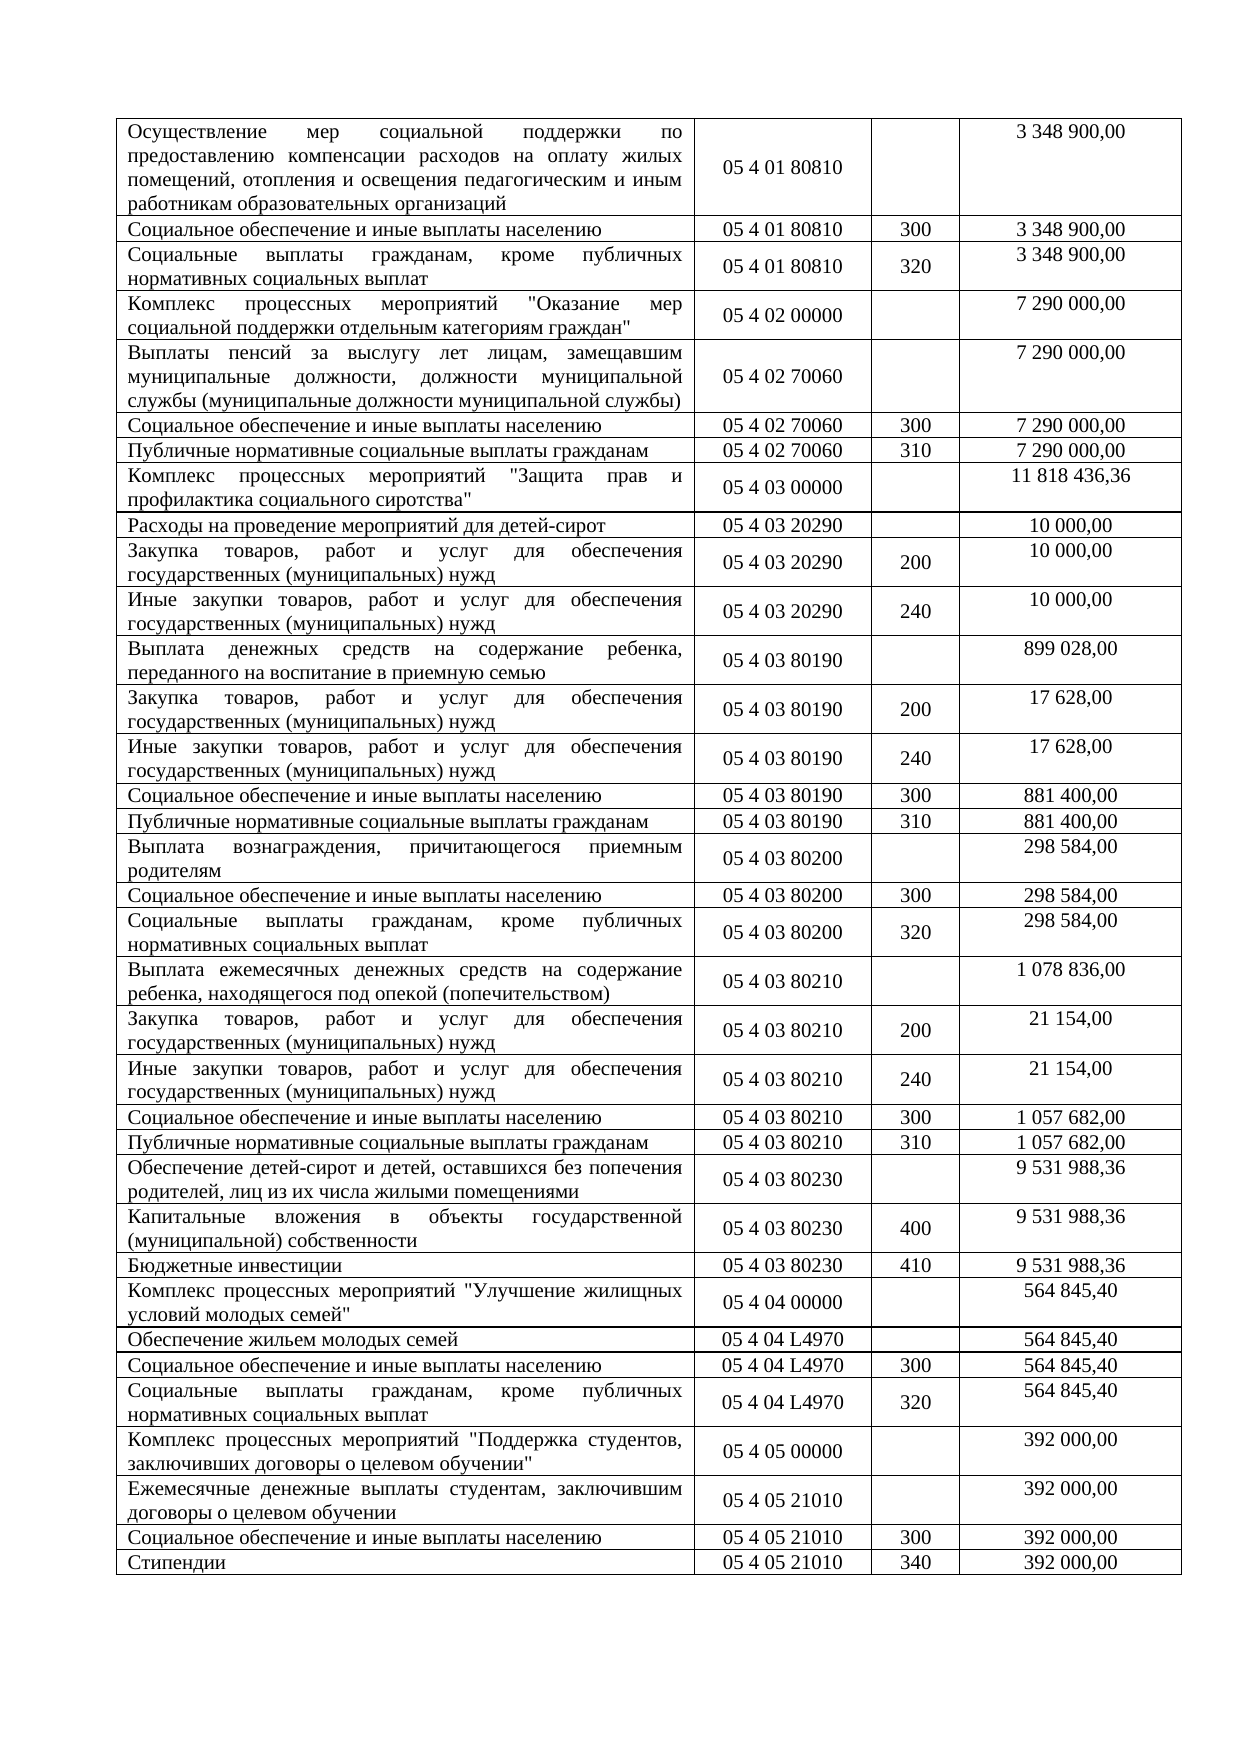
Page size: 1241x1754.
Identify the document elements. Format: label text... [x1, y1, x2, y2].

table_cell Социальное обеспечение и иные выплаты населению [117, 1105, 694, 1129]
table_cell 300 [872, 413, 959, 437]
table_cell 05 4 03 20290 [695, 513, 871, 537]
table_cell 1 057 682,00 [960, 1130, 1181, 1154]
table_cell 899 028,00 [960, 636, 1181, 684]
table_cell 300 [872, 784, 959, 807]
table_cell [872, 119, 959, 215]
table_cell 05 4 03 80230 [695, 1253, 871, 1277]
table_cell 310 [872, 809, 959, 833]
table_cell Обеспечение жильем молодых семей [117, 1328, 694, 1351]
table_cell 7 290 000,00 [960, 438, 1181, 462]
table_cell Закупка товаров, работ и услуг для обеспечения государственных (муниципальных) нужд [117, 538, 694, 586]
table_cell 10 000,00 [960, 587, 1181, 635]
table_cell Обеспечение детей-сирот и детей, оставшихся без попечения родителей, лиц из их числа жилыми помещениями [117, 1155, 694, 1203]
table_cell 300 [872, 883, 959, 907]
table_cell 21 154,00 [960, 1055, 1181, 1103]
table_cell 05 4 03 80230 [695, 1204, 871, 1252]
table_cell 05 4 01 80810 [695, 119, 871, 215]
table_cell Социальное обеспечение и иные выплаты населению [117, 413, 694, 437]
table_cell [872, 1155, 959, 1203]
table_cell Выплаты пенсий за выслугу лет лицам, замещавшим муниципальные должности, должности муниципальной службы (муниципальные должности муниципальной службы) [117, 340, 694, 412]
table_cell 881 400,00 [960, 784, 1181, 807]
table_cell Социальное обеспечение и иные выплаты населению [117, 883, 694, 907]
table_cell 240 [872, 734, 959, 782]
table_cell 05 4 03 00000 [695, 463, 871, 511]
table_cell Комплекс процессных мероприятий "Поддержка студентов, заключивших договоры о целевом обучении" [117, 1427, 694, 1475]
table_cell Бюджетные инвестиции [117, 1253, 694, 1277]
table_cell 310 [872, 438, 959, 462]
table_cell [872, 513, 959, 537]
table_cell Закупка товаров, работ и услуг для обеспечения государственных (муниципальных) нужд [117, 685, 694, 733]
table_cell 564 845,40 [960, 1353, 1181, 1377]
table_cell 05 4 05 21010 [695, 1476, 871, 1524]
table_cell Капитальные вложения в объекты государственной (муниципальной) собственности [117, 1204, 694, 1252]
table_cell 05 4 03 80210 [695, 957, 871, 1005]
table_cell [872, 636, 959, 684]
table_cell 05 4 03 80190 [695, 734, 871, 782]
table_cell 05 4 03 80190 [695, 636, 871, 684]
table_cell 240 [872, 587, 959, 635]
table_cell 392 000,00 [960, 1525, 1181, 1549]
table_cell 564 845,40 [960, 1278, 1181, 1326]
table_cell 340 [872, 1550, 959, 1574]
table_cell 200 [872, 685, 959, 733]
table_cell 7 290 000,00 [960, 340, 1181, 412]
table_cell [872, 291, 959, 339]
table_cell 320 [872, 908, 959, 956]
table_cell 3 348 900,00 [960, 216, 1181, 241]
table_cell [872, 834, 959, 882]
table_cell 05 4 03 80200 [695, 908, 871, 956]
table_cell 298 584,00 [960, 834, 1181, 882]
table_cell Расходы на проведение мероприятий для детей-сирот [117, 513, 694, 537]
table_cell 200 [872, 1006, 959, 1054]
table_cell Социальные выплаты гражданам, кроме публичных нормативных социальных выплат [117, 242, 694, 290]
table_cell 298 584,00 [960, 908, 1181, 956]
table_cell 17 628,00 [960, 734, 1181, 782]
table_cell Социальное обеспечение и иные выплаты населению [117, 216, 694, 241]
table_cell 400 [872, 1204, 959, 1252]
table_cell 21 154,00 [960, 1006, 1181, 1054]
table_cell 881 400,00 [960, 809, 1181, 833]
table_cell 200 [872, 538, 959, 586]
table_cell Осуществление мер социальной поддержки по предоставлению компенсации расходов на оплату жилых помещений, отопления и освещения педагогическим и иным работникам образовательных организаций [117, 119, 694, 215]
table_cell 392 000,00 [960, 1476, 1181, 1524]
table_cell [872, 463, 959, 511]
table_cell 05 4 01 80810 [695, 216, 871, 241]
table_cell 05 4 03 80200 [695, 883, 871, 907]
table_cell Иные закупки товаров, работ и услуг для обеспечения государственных (муниципальных) нужд [117, 734, 694, 782]
table_cell [872, 957, 959, 1005]
table_cell [872, 1476, 959, 1524]
table_cell 05 4 04 L4970 [695, 1378, 871, 1426]
table_cell 05 4 03 80190 [695, 784, 871, 807]
table_cell 05 4 03 80230 [695, 1155, 871, 1203]
table_cell 564 845,40 [960, 1328, 1181, 1351]
table_cell 392 000,00 [960, 1550, 1181, 1574]
table_cell 05 4 01 80810 [695, 242, 871, 290]
table_cell Публичные нормативные социальные выплаты гражданам [117, 438, 694, 462]
table_cell Комплекс процессных мероприятий "Оказание мер социальной поддержки отдельным категориям граждан" [117, 291, 694, 339]
table_cell Социальные выплаты гражданам, кроме публичных нормативных социальных выплат [117, 908, 694, 956]
table_cell [872, 340, 959, 412]
table_cell Иные закупки товаров, работ и услуг для обеспечения государственных (муниципальных) нужд [117, 1055, 694, 1103]
table_cell 300 [872, 1525, 959, 1549]
table_cell 05 4 03 20290 [695, 587, 871, 635]
table_cell [872, 1427, 959, 1475]
table_cell 05 4 02 70060 [695, 340, 871, 412]
table_cell Иные закупки товаров, работ и услуг для обеспечения государственных (муниципальных) нужд [117, 587, 694, 635]
table_cell 9 531 988,36 [960, 1204, 1181, 1252]
table_cell 298 584,00 [960, 883, 1181, 907]
table_cell 05 4 02 00000 [695, 291, 871, 339]
table_cell Выплата ежемесячных денежных средств на содержание ребенка, находящегося под опекой (попечительством) [117, 957, 694, 1005]
table_cell 05 4 03 80210 [695, 1105, 871, 1129]
table_cell Социальное обеспечение и иные выплаты населению [117, 1353, 694, 1377]
table_cell [872, 1278, 959, 1326]
table_cell 1 057 682,00 [960, 1105, 1181, 1129]
table_cell 05 4 03 80210 [695, 1006, 871, 1054]
table_cell 7 290 000,00 [960, 413, 1181, 437]
table_cell 05 4 03 80190 [695, 685, 871, 733]
table_cell 05 4 03 80200 [695, 834, 871, 882]
table_cell 3 348 900,00 [960, 119, 1181, 215]
table_cell 300 [872, 216, 959, 241]
table_cell 05 4 03 20290 [695, 538, 871, 586]
table_cell 240 [872, 1055, 959, 1103]
table_cell Социальные выплаты гражданам, кроме публичных нормативных социальных выплат [117, 1378, 694, 1426]
table_cell Выплата вознаграждения, причитающегося приемным родителям [117, 834, 694, 882]
table_cell [872, 1328, 959, 1351]
table_cell Стипендии [117, 1550, 694, 1574]
table_cell Комплекс процессных мероприятий "Улучшение жилищных условий молодых семей" [117, 1278, 694, 1326]
table_cell 300 [872, 1105, 959, 1129]
table_cell 05 4 02 70060 [695, 413, 871, 437]
table_cell 300 [872, 1353, 959, 1377]
table_cell 05 4 03 80210 [695, 1130, 871, 1154]
table_cell Комплекс процессных мероприятий "Защита прав и профилактика социального сиротства" [117, 463, 694, 511]
table_cell 05 4 04 L4970 [695, 1353, 871, 1377]
table_cell 320 [872, 242, 959, 290]
table_cell Социальное обеспечение и иные выплаты населению [117, 1525, 694, 1549]
table_cell Публичные нормативные социальные выплаты гражданам [117, 809, 694, 833]
table_cell 410 [872, 1253, 959, 1277]
table_cell 3 348 900,00 [960, 242, 1181, 290]
table_cell 310 [872, 1130, 959, 1154]
table_cell Ежемесячные денежные выплаты студентам, заключившим договоры о целевом обучении [117, 1476, 694, 1524]
table_cell 7 290 000,00 [960, 291, 1181, 339]
table_cell 05 4 04 L4970 [695, 1328, 871, 1351]
table_cell 564 845,40 [960, 1378, 1181, 1426]
table_cell 05 4 05 00000 [695, 1427, 871, 1475]
table_cell 9 531 988,36 [960, 1253, 1181, 1277]
table_cell 9 531 988,36 [960, 1155, 1181, 1203]
table_cell 17 628,00 [960, 685, 1181, 733]
table_cell Публичные нормативные социальные выплаты гражданам [117, 1130, 694, 1154]
table_cell 05 4 05 21010 [695, 1525, 871, 1549]
table_cell 11 818 436,36 [960, 463, 1181, 511]
table_cell 05 4 02 70060 [695, 438, 871, 462]
table_cell 392 000,00 [960, 1427, 1181, 1475]
table_cell 05 4 05 21010 [695, 1550, 871, 1574]
table_cell 10 000,00 [960, 538, 1181, 586]
table_cell 05 4 04 00000 [695, 1278, 871, 1326]
table_cell 05 4 03 80190 [695, 809, 871, 833]
table_cell Выплата денежных средств на содержание ребенка, переданного на воспитание в приемную семью [117, 636, 694, 684]
table_cell 1 078 836,00 [960, 957, 1181, 1005]
table_cell 320 [872, 1378, 959, 1426]
table_cell Социальное обеспечение и иные выплаты населению [117, 784, 694, 807]
table_cell 10 000,00 [960, 513, 1181, 537]
table_cell Закупка товаров, работ и услуг для обеспечения государственных (муниципальных) нужд [117, 1006, 694, 1054]
table_cell 05 4 03 80210 [695, 1055, 871, 1103]
